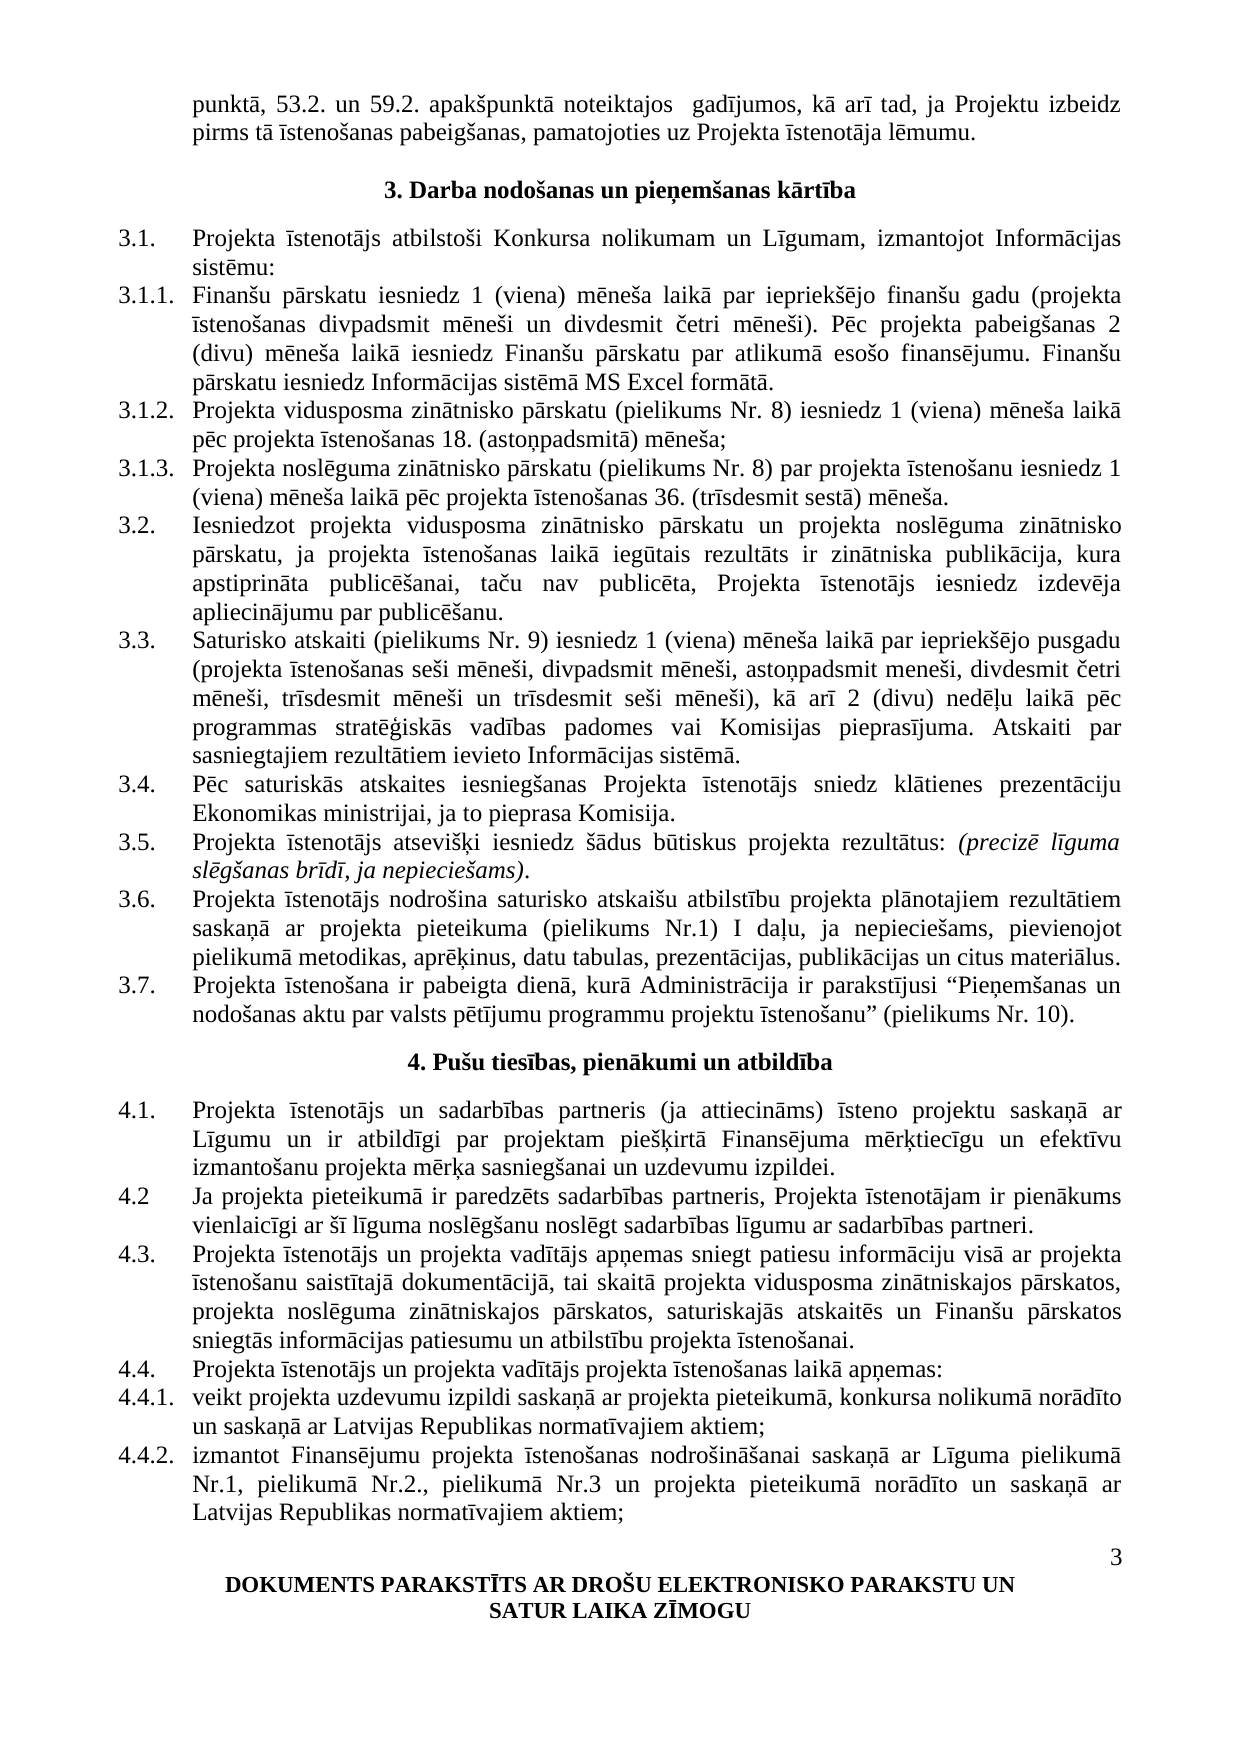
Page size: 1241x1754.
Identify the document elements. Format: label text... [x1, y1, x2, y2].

text 3.4. Pēc saturiskās atskaites iesniegšanas Projekta īstenotājs sniedz klātienes prezentāciju Ekonomikas ministrijai, ja to pieprasa Komisija. [118, 769, 1122, 827]
text 3.3. Saturisko atskaiti (pielikums Nr. 9) iesniedz 1 (viena) mēneša laikā par iepriekšējo pusgadu (projekta īstenošanas seši mēneši, divpadsmit mēneši, astoņpadsmit meneši, divdesmit četri mēneši, trīsdesmit mēneši un trīsdesmit seši mēneši), kā arī 2 (divu) nedēļu laikā pēc programmas stratēģiskās vadības padomes vai Komisijas pieprasījuma. Atskaiti par sasniegtajiem rezultātiem ievieto Informācijas sistēmā. [118, 625, 1122, 769]
text 3.1.3. Projekta noslēguma zinātnisko pārskatu (pielikums Nr. 8) par projekta īstenošanu iesniedz 1 (viena) mēneša laikā pēc projekta īstenošanas 36. (trīsdesmit sestā) mēneša. [118, 453, 1122, 510]
text 4. Pušu tiesības, pienākumi un atbildība [118, 1047, 1122, 1076]
text 3.6. Projekta īstenotājs nodrošina saturisko atskaišu atbilstību projekta plānotajiem rezultātiem saskaņā ar projekta pieteikuma (pielikums Nr.1) I daļu, ja nepieciešams, pievienojot pielikumā metodikas, aprēķinus, datu tabulas, prezentācijas, publikācijas un citus materiālus. [118, 884, 1122, 970]
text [118, 89, 1122, 146]
text 4.2 Ja projekta pieteikumā ir paredzēts sadarbības partneris, Projekta īstenotājam ir pienākums vienlaicīgi ar šī līguma noslēgšanu noslēgt sadarbības līgumu ar sadarbības partneri. [118, 1181, 1122, 1239]
text 4.4. Projekta īstenotājs un projekta vadītājs projekta īstenošanas laikā apņemas: [118, 1354, 1122, 1382]
text 3.5. Projekta īstenotājs atsevišķi iesniedz šādus būtiskus projekta rezultātus: (precizē līguma slēgšanas brīdī, ja nepieciešams). [118, 827, 1122, 884]
text 3.7. Projekta īstenošana ir pabeigta dienā, kurā Administrācija ir parakstījusi “Pieņemšanas un nodošanas aktu par valsts pētījumu programmu projektu īstenošanu” (pielikums Nr. 10). [118, 970, 1122, 1028]
text 3.2. Iesniedzot projekta vidusposma zinātnisko pārskatu un projekta noslēguma zinātnisko pārskatu, ja projekta īstenošanas laikā iegūtais rezultāts ir zinātniska publikācija, kura apstiprināta publicēšanai, taču nav publicēta, Projekta īstenotājs iesniedz izdevēja apliecinājumu par publicēšanu. [118, 510, 1122, 625]
text 3.1.2. Projekta vidusposma zinātnisko pārskatu (pielikums Nr. 8) iesniedz 1 (viena) mēneša laikā pēc projekta īstenošanas 18. (astoņpadsmitā) mēneša; [118, 395, 1122, 453]
text 3. Darba nodošanas un pieņemšanas kārtība [118, 175, 1122, 204]
text 4.3. Projekta īstenotājs un projekta vadītājs apņemas sniegt patiesu informāciju visā ar projekta īstenošanu saistītajā dokumentācijā, tai skaitā projekta vidusposma zinātniskajos pārskatos, projekta noslēguma zinātniskajos pārskatos, saturiskajās atskaitēs un Finanšu pārskatos sniegtās informācijas patiesumu un atbilstību projekta īstenošanai. [118, 1239, 1122, 1354]
text 4.4.2. izmantot Finansējumu projekta īstenošanas nodrošināšanai saskaņā ar Līguma pielikumā Nr.1, pielikumā Nr.2., pielikumā Nr.3 un projekta pieteikumā norādīto un saskaņā ar Latvijas Republikas normatīvajiem aktiem; [118, 1440, 1122, 1526]
text 4.4.1. veikt projekta uzdevumu izpildi saskaņā ar projekta pieteikumā, konkursa nolikumā norādīto un saskaņā ar Latvijas Republikas normatīvajiem aktiem; [118, 1382, 1122, 1440]
text 3.1. Projekta īstenotājs atbilstoši Konkursa nolikumam un Līgumam, izmantojot Informācijas sistēmu: [118, 223, 1122, 280]
text 3.1.1. Finanšu pārskatu iesniedz 1 (viena) mēneša laikā par iepriekšējo finanšu gadu (projekta īstenošanas divpadsmit mēneši un divdesmit četri mēneši). Pēc projekta pabeigšanas 2 (divu) mēneša laikā iesniedz Finanšu pārskatu par atlikumā esošo finansējumu. Finanšu pārskatu iesniedz Informācijas sistēmā MS Excel formātā. [118, 280, 1122, 395]
text 4.1. Projekta īstenotājs un sadarbības partneris (ja attiecināms) īsteno projektu saskaņā ar Līgumu un ir atbildīgi par projektam piešķirtā Finansējuma mērķtiecīgu un efektīvu izmantošanu projekta mērķa sasniegšanai un uzdevumu izpildei. [118, 1095, 1122, 1181]
